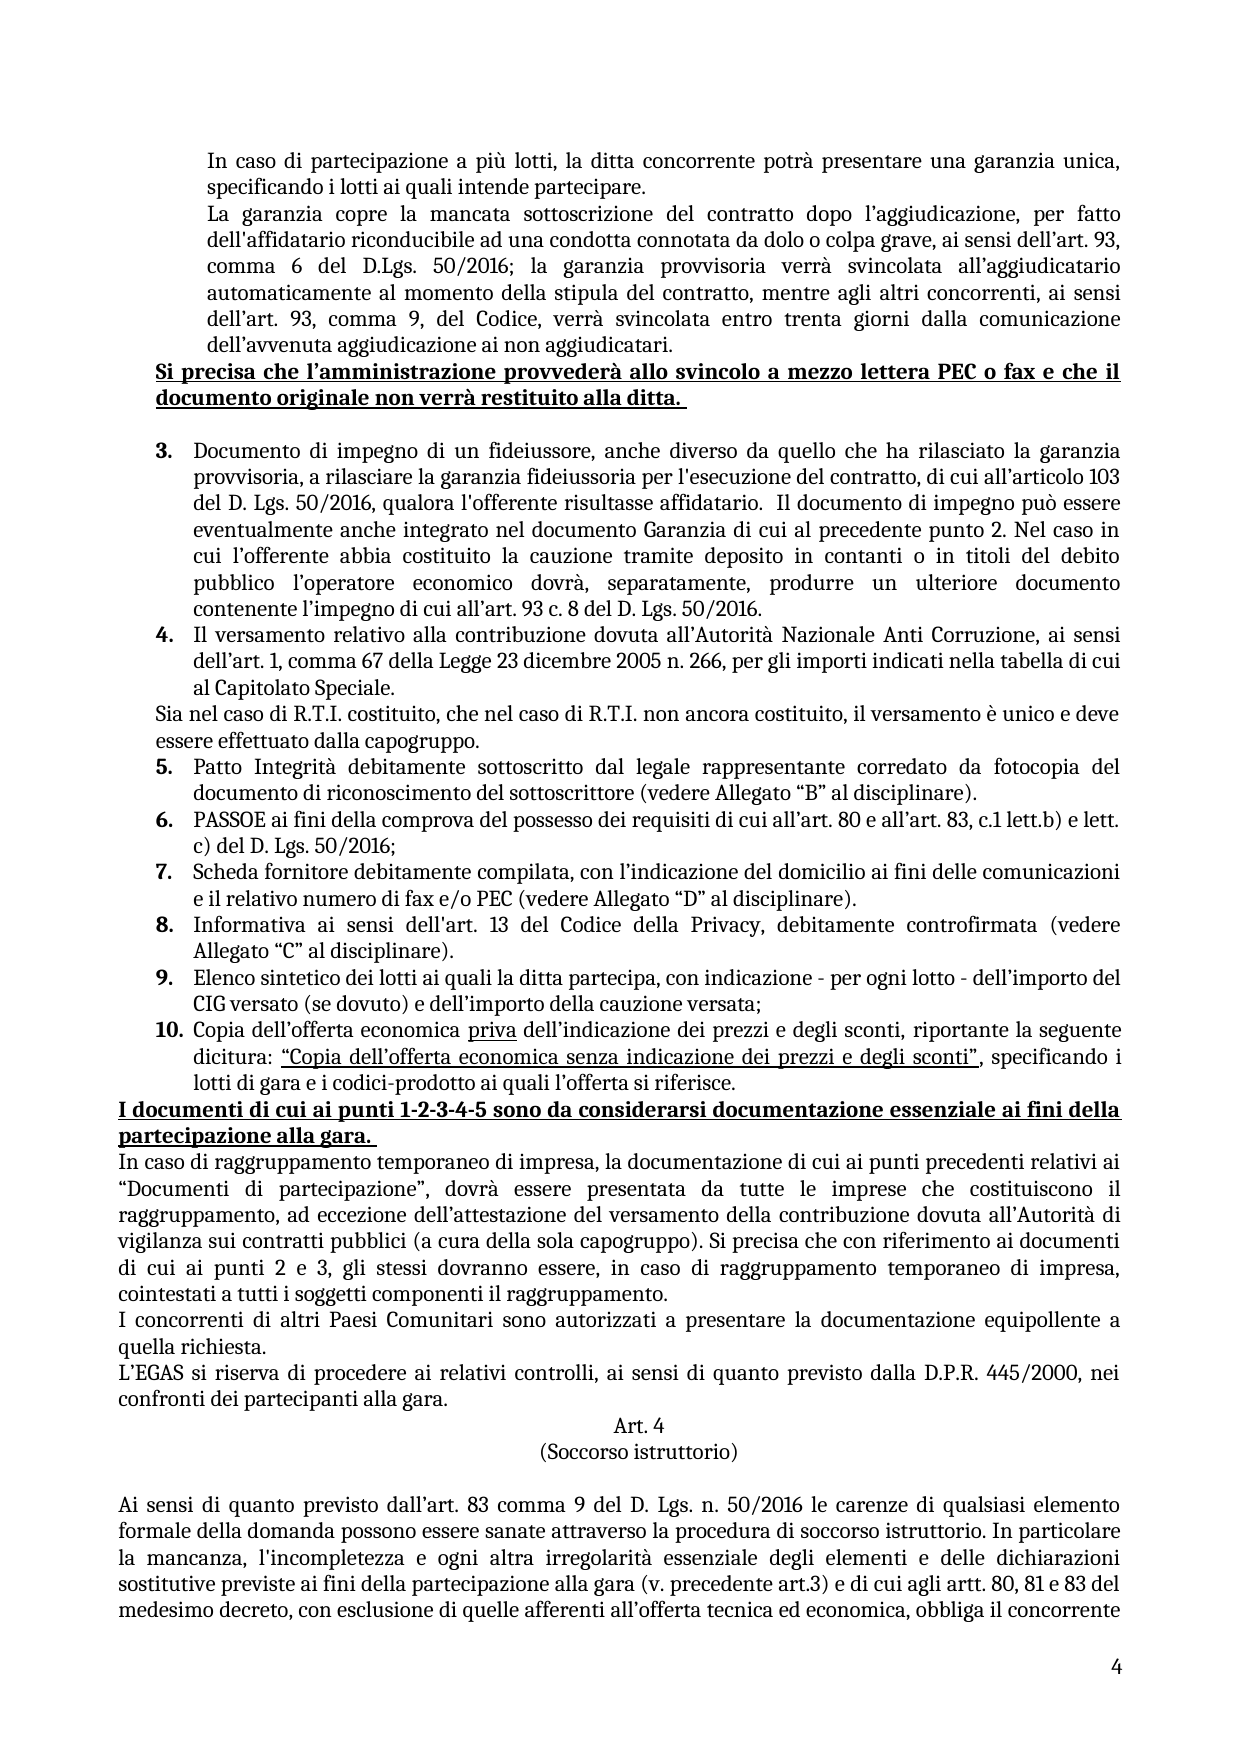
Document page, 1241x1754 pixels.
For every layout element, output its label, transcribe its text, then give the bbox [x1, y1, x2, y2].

list Informativa ai sensi dell'art. 13 del Codice della Privacy, debitamente controfirmata (vedere Allegato “C” al disciplinare). [156, 912, 1122, 964]
list Scheda fornitore debitamente compilata, con l’indicazione del domicilio ai fini delle comunicazioni e il relativo numero di fax e/o PEC (vedere Allegato “D” al disciplinare). [156, 859, 1122, 912]
text In caso di partecipazione a più lotti, la ditta concorrente potrà presentare una garanzia unica, specificando i lotti ai quali intende partecipare. [207, 148, 1122, 200]
text Art. 4 [156, 1413, 1122, 1439]
text La garanzia copre la mancata sottoscrizione del contratto dopo l’aggiudicazione, per fatto dell'affidatario riconducibile ad una condotta connotata da dolo o colpa grave, ai sensi dell’art. 93, comma 6 del D.Lgs. 50/2016; la garanzia provvisoria verrà svincolata all’aggiudicatario automaticamente al momento della stipula del contratto, mentre agli altri concorrenti, ai sensi dell’art. 93, comma 9, del Codice, verrà svincolata entro trenta giorni dalla comunicazione dell’avvenuta aggiudicazione ai non aggiudicatari. [207, 200, 1122, 358]
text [118, 1492, 1122, 1623]
text I documenti di cui ai punti 1-2-3-4-5 sono da considerarsi documentazione essenziale ai fini della partecipazione alla gara. [118, 1096, 1122, 1119]
text In caso di raggruppamento temporaneo di impresa, la documentazione di cui ai punti precedenti relativi ai “Documenti di partecipazione”, dovrà essere presentata da tutte le imprese che costituiscono il raggruppamento, ad eccezione dell’attestazione del versamento della contribuzione dovuta all’Autorità di vigilanza sui contratti pubblici (a cura della sola capogruppo). Si precisa che con riferimento ai documenti di cui ai punti 2 e 3, gli stessi dovranno essere, in caso di raggruppamento temporaneo di impresa, cointestati a tutti i soggetti componenti il raggruppamento. [118, 1149, 1122, 1307]
text I documenti di cui ai punti 1-2-3-4-5 sono da considerarsi documentazione essenziale ai fini della partecipazione alla gara. [118, 1120, 1122, 1149]
text I concorrenti di altri Paesi Comunitari sono autorizzati a presentare la documentazione equipollente a quella richiesta. [118, 1307, 1122, 1360]
text L’EGAS si riserva di procedere ai relativi controlli, ai sensi di quanto previsto dalla D.P.R. 445/2000, nei confronti dei partecipanti alla gara. [118, 1360, 1122, 1413]
list Copia dell’offerta economica priva dell’indicazione dei prezzi e degli sconti, riportante la seguente dicitura: “Copia dell’offerta economica senza indicazione dei prezzi e degli sconti”, specificando i lotti di gara e i codici-prodotto ai quali l’offerta si riferisce. [156, 1017, 1122, 1096]
list Elenco sintetico dei lotti ai quali la ditta partecipa, con indicazione - per ogni lotto - dell’importo del CIG versato (se dovuto) e dell’importo della cauzione versata; [156, 964, 1122, 1017]
text (Soccorso istruttorio) [156, 1439, 1122, 1465]
list Il versamento relativo alla contribuzione dovuta all’Autorità Nazionale Anti Corruzione, ai sensi dell’art. 1, comma 67 della Legge 23 dicembre 2005 n. 266, per gli importi indicati nella tabella di cui al Capitolato Speciale. [156, 622, 1122, 701]
list Patto Integrità debitamente sottoscritto dal legale rappresentante corredato da fotocopia del documento di riconoscimento del sottoscrittore (vedere Allegato “B” al disciplinare). [156, 754, 1122, 806]
text Sia nel caso di R.T.I. costituito, che nel caso di R.T.I. non ancora costituito, il versamento è unico e deve essere effettuato dalla capogruppo. [156, 701, 1122, 754]
text Si precisa che l’amministrazione provvederà allo svincolo a mezzo lettera PEC o fax e che il documento originale non verrà restituito alla ditta. [156, 358, 1122, 411]
list Documento di impegno di un fideiussore, anche diverso da quello che ha rilasciato la garanzia provvisoria, a rilasciare la garanzia fideiussoria per l'esecuzione del contratto, di cui all’articolo 103 del D. Lgs. 50/2016, qualora l'offerente risultasse affidatario. Il documento di impegno può essere eventualmente anche integrato nel documento Garanzia di cui al precedente punto 2. Nel caso in cui l’offerente abbia costituito la cauzione tramite deposito in contanti o in titoli del debito pubblico l’operatore economico dovrà, separatamente, produrre un ulteriore documento contenente l’impegno di cui all’art. 93 c. 8 del D. Lgs. 50/2016. [156, 437, 1122, 622]
list PASSOE ai fini della comprova del possesso dei requisiti di cui all’art. 80 e all’art. 83, c.1 lett.b) e lett. c) del D. Lgs. 50/2016; [156, 806, 1122, 859]
